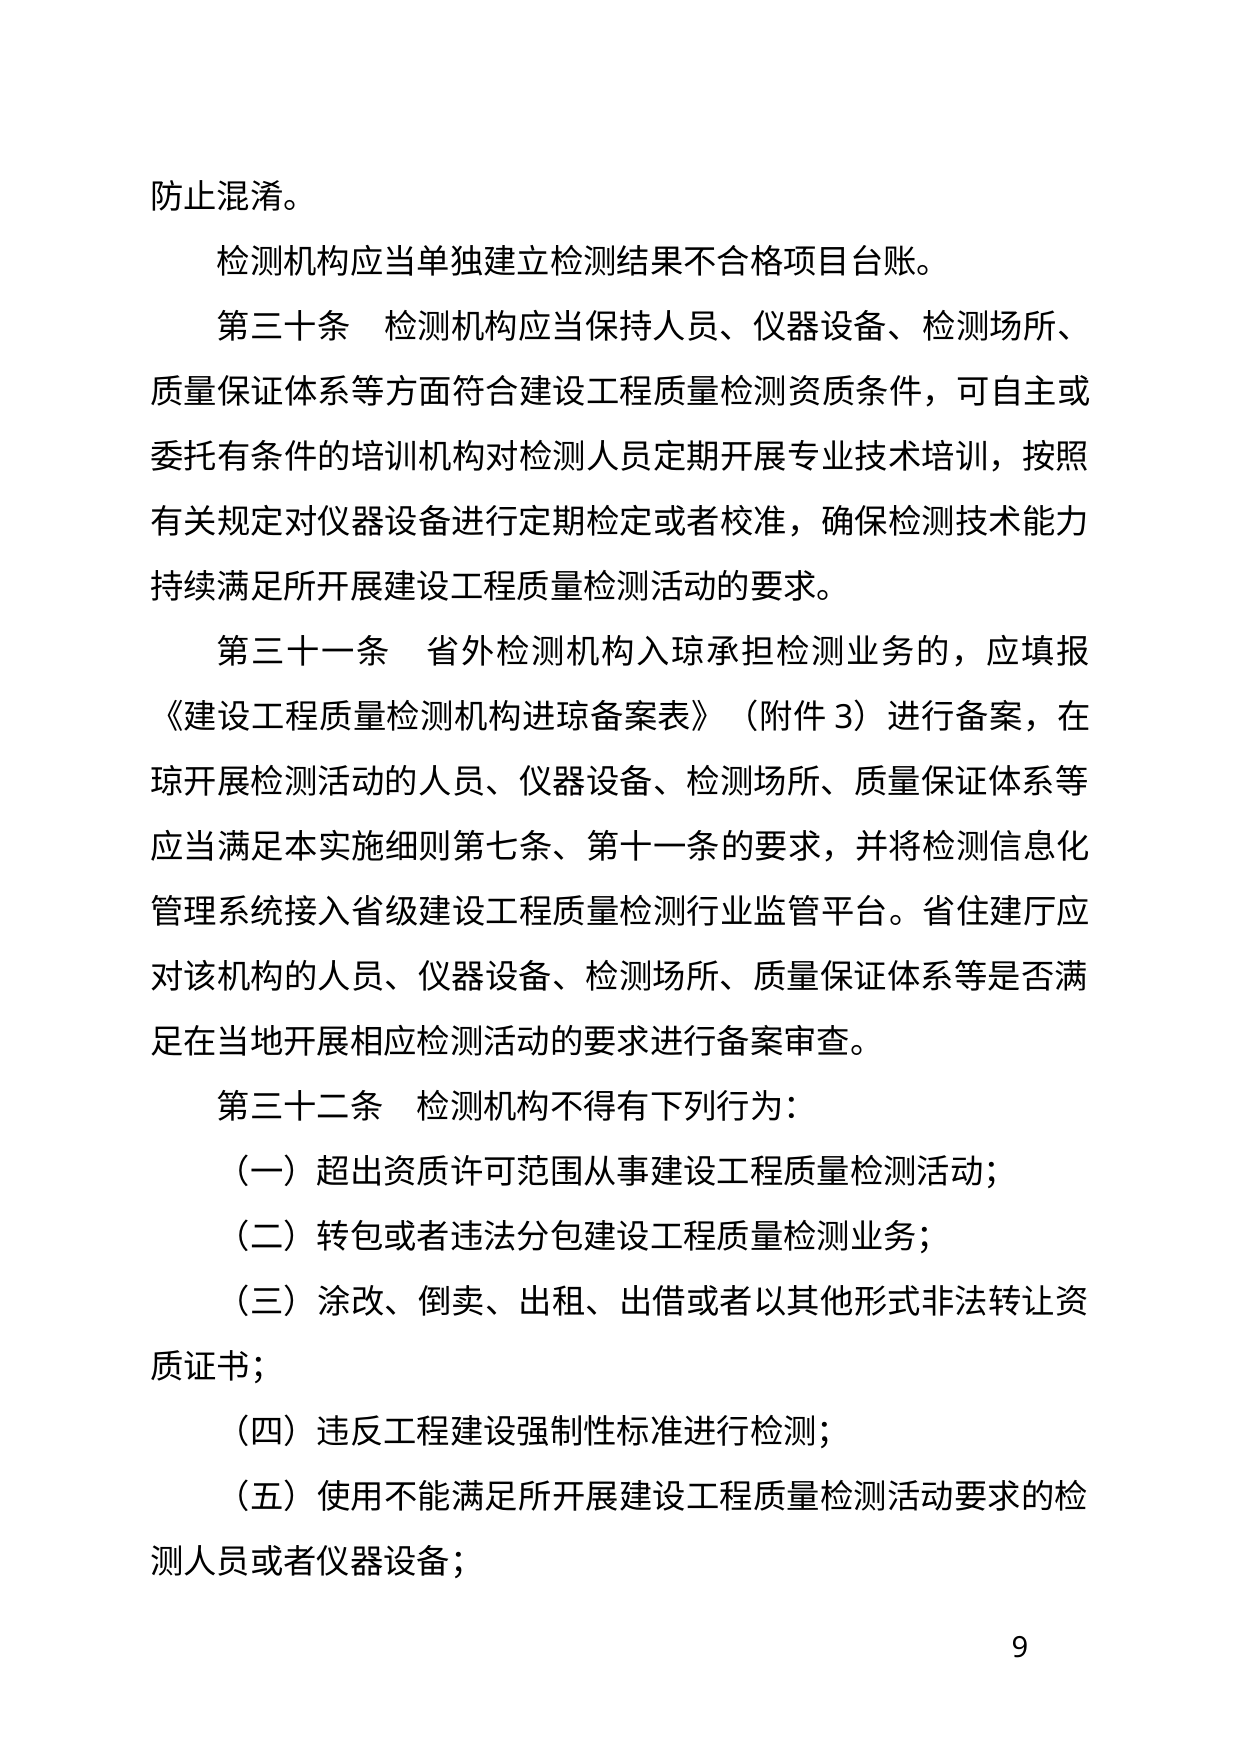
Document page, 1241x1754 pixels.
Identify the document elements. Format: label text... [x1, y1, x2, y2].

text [150, 162, 1090, 227]
text （四）违反工程建设强制性标准进行检测； [150, 1397, 1090, 1462]
text （三）涂改、倒卖、出租、出借或者以其他形式非法转让资质证书； [150, 1267, 1090, 1397]
text 检测机构应当单独建立检测结果不合格项目台账。 [150, 227, 1090, 292]
text 第三十二条 检测机构不得有下列行为： [150, 1072, 1090, 1137]
text （五）使用不能满足所开展建设工程质量检测活动要求的检测人员或者仪器设备； [150, 1462, 1090, 1592]
text 第三十条 检测机构应当保持人员、仪器设备、检测场所、质量保证体系等方面符合建设工程质量检测资质条件，可自主或委托有条件的培训机构对检测人员定期开展专业技术培训，按照有关规定对仪器设备进行定期检定或者校准，确保检测技术能力持续满足所开展建设工程质量检测活动的要求。 [150, 292, 1090, 617]
text （二）转包或者违法分包建设工程质量检测业务； [150, 1202, 1090, 1267]
text 第三十一条 省外检测机构入琼承担检测业务的，应填报《建设工程质量检测机构进琼备案表》（附件3）进行备案，在琼开展检测活动的人员、仪器设备、检测场所、质量保证体系等应当满足本实施细则第七条、第十一条的要求，并将检测信息化管理系统接入省级建设工程质量检测行业监管平台。省住建厅应对该机构的人员、仪器设备、检测场所、质量保证体系等是否满足在当地开展相应检测活动的要求进行备案审查。 [150, 617, 1090, 1072]
text （一）超出资质许可范围从事建设工程质量检测活动； [150, 1137, 1090, 1202]
